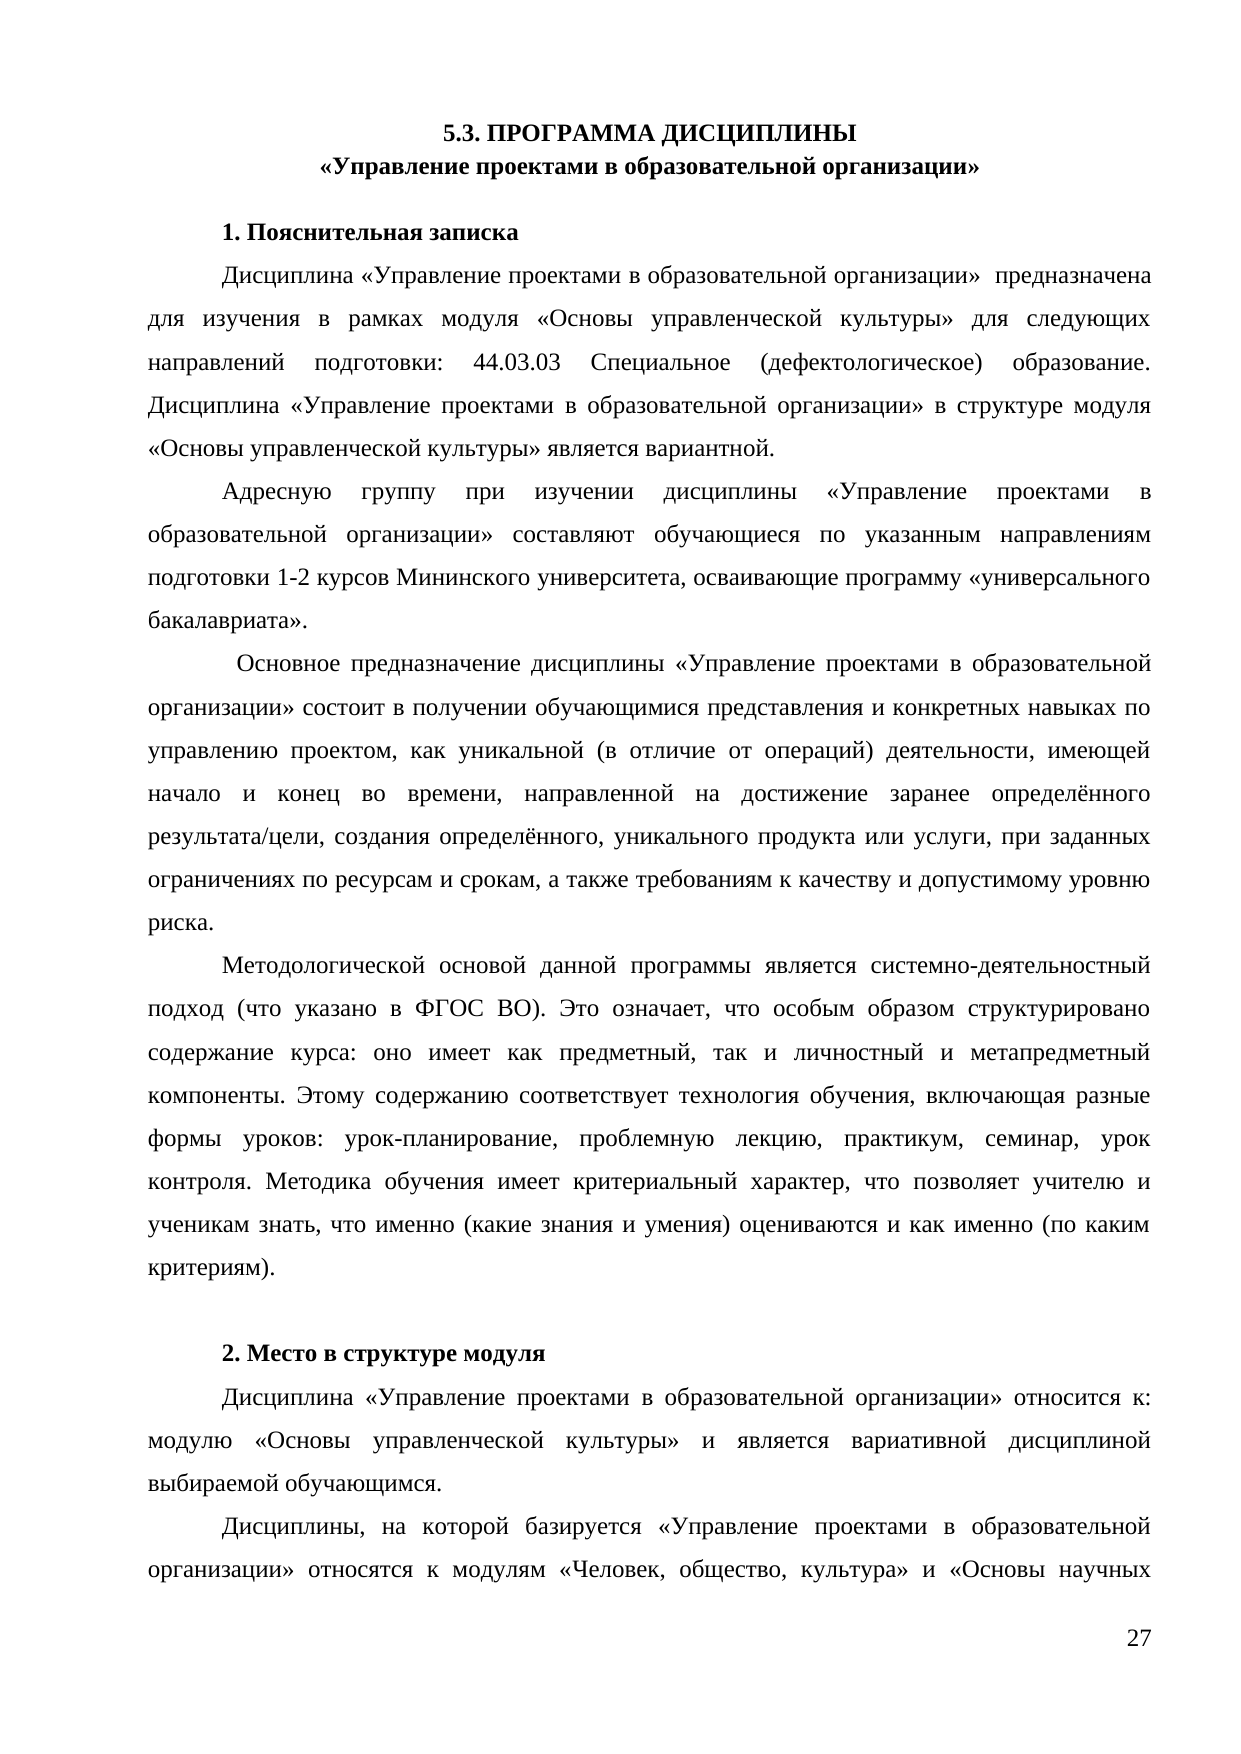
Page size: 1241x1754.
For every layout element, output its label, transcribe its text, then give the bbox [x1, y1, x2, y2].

text Основное предназначение дисциплины «Управление проектами в образовательной организации» состоит в получении обучающимися представления и конкретных навыках по управлению проектом, как уникальной (в отличие от операций) деятельности, имеющей начало и конец во времени, направленной на достижение заранее определённого результата/цели, создания определённого, уникального продукта или услуги, при заданных ограничениях по ресурсам и срокам, а также требованиям к качеству и допустимому уровню риска. [148, 648, 1152, 936]
text 5.3. ПРОГРАММА ДИСЦИПЛИНЫ [148, 118, 1152, 147]
text 2. Место в структуре модуля [148, 1338, 1152, 1367]
text Методологической основой данной программы является системно-деятельностный подход (что указано в ФГОС ВО). Это означает, что особым образом структурировано содержание курса: оно имеет как предметный, так и личностный и метапредметный компоненты. Этому содержанию соответствует технология обучения, включающая разные формы уроков: урок-планирование, проблемную лекцию, практикум, семинар, урок контроля. Методика обучения имеет критериальный характер, что позволяет учителю и ученикам знать, что именно (какие знания и умения) оцениваются и как именно (по каким критериям). [148, 950, 1152, 1281]
text Адресную группу при изучении дисциплины «Управление проектами в образовательной организации» составляют обучающиеся по указанным направлениям подготовки 1-2 курсов Мининского университета, осваивающие программу «универсального бакалавриата». [148, 476, 1152, 634]
text Дисциплина «Управление проектами в образовательной организации» относится к: модулю «Основы управленческой культуры» и является вариативной дисциплиной выбираемой обучающимся. [148, 1382, 1152, 1497]
text Дисциплина «Управление проектами в образовательной организации» предназначена для изучения в рамках модуля «Основы управленческой культуры» для следующих направлений подготовки: 44.03.03 Специальное (дефектологическое) образование. Дисциплина «Управление проектами в образовательной организации» в структуре модуля «Основы управленческой культуры» является вариантной. [148, 260, 1152, 462]
text «Управление проектами в образовательной организации» [148, 151, 1152, 180]
text 1. Пояснительная записка [148, 217, 1152, 246]
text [148, 1511, 1152, 1583]
